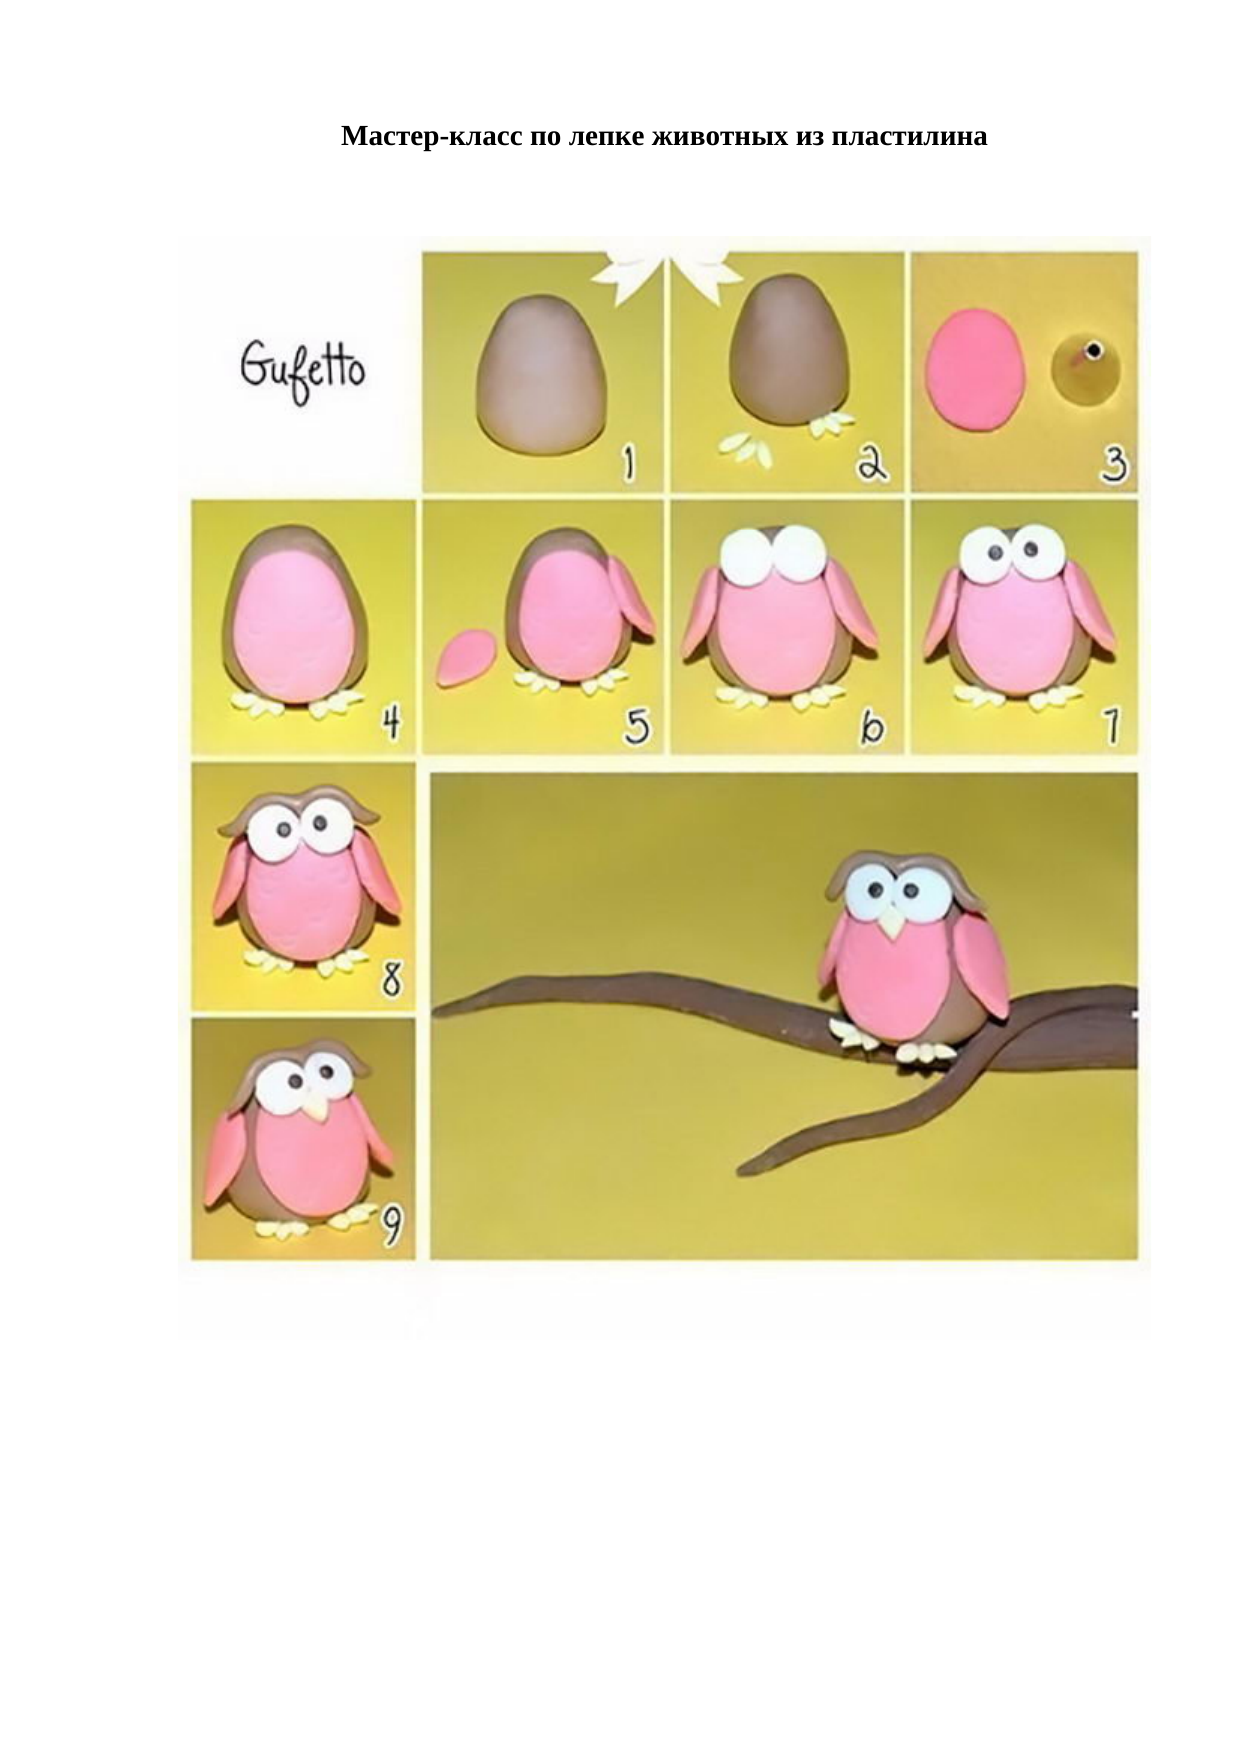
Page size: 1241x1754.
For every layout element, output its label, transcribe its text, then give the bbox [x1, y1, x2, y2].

picture [177, 236, 1152, 1340]
text Мастер-класс по лепке животных из пластилина [177, 118, 1152, 152]
